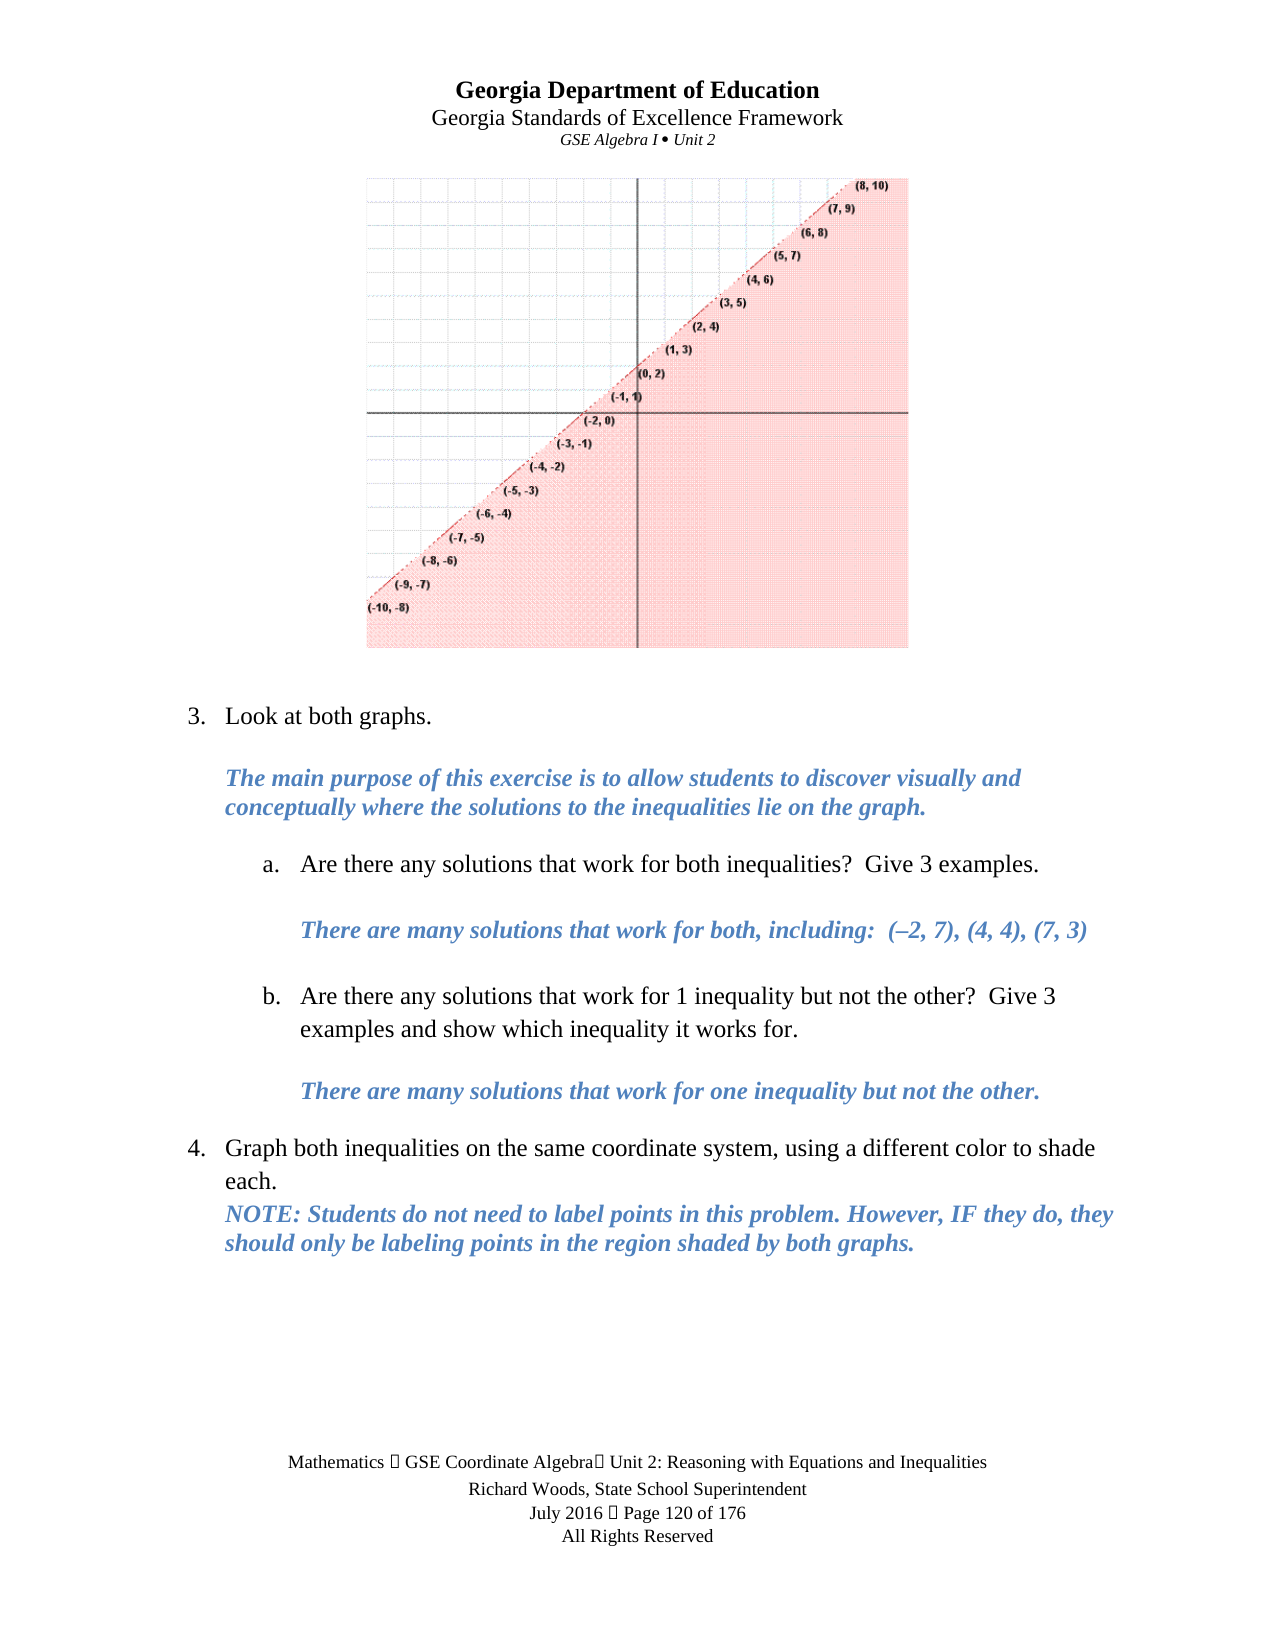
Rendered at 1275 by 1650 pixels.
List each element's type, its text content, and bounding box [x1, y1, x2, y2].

list Look at both graphs. [187, 701, 1125, 730]
picture [366, 178, 909, 648]
list Are there any solutions that work for 1 inequality but not the other? Give 3 examples and show which inequality it works for. [262, 981, 1125, 1043]
list Graph both inequalities on the same coordinate system, using a different color to shade each. [187, 1133, 1125, 1195]
list There are many solutions that work for both, including: (–2, 7), (4, 4), (7, 3) [300, 915, 1125, 944]
list The main purpose of this exercise is to allow students to discover visually and conceptually where the solutions to the inequalities lie on the graph. [225, 763, 1125, 820]
list There are many solutions that work for one inequality but not the other. [300, 1076, 1125, 1105]
list Are there any solutions that work for both inequalities? Give 3 examples. [262, 849, 1125, 878]
list NOTE: Students do not need to label points in this problem. However, IF they do, they should only be labeling points in the region shaded by both graphs. [225, 1199, 1125, 1257]
